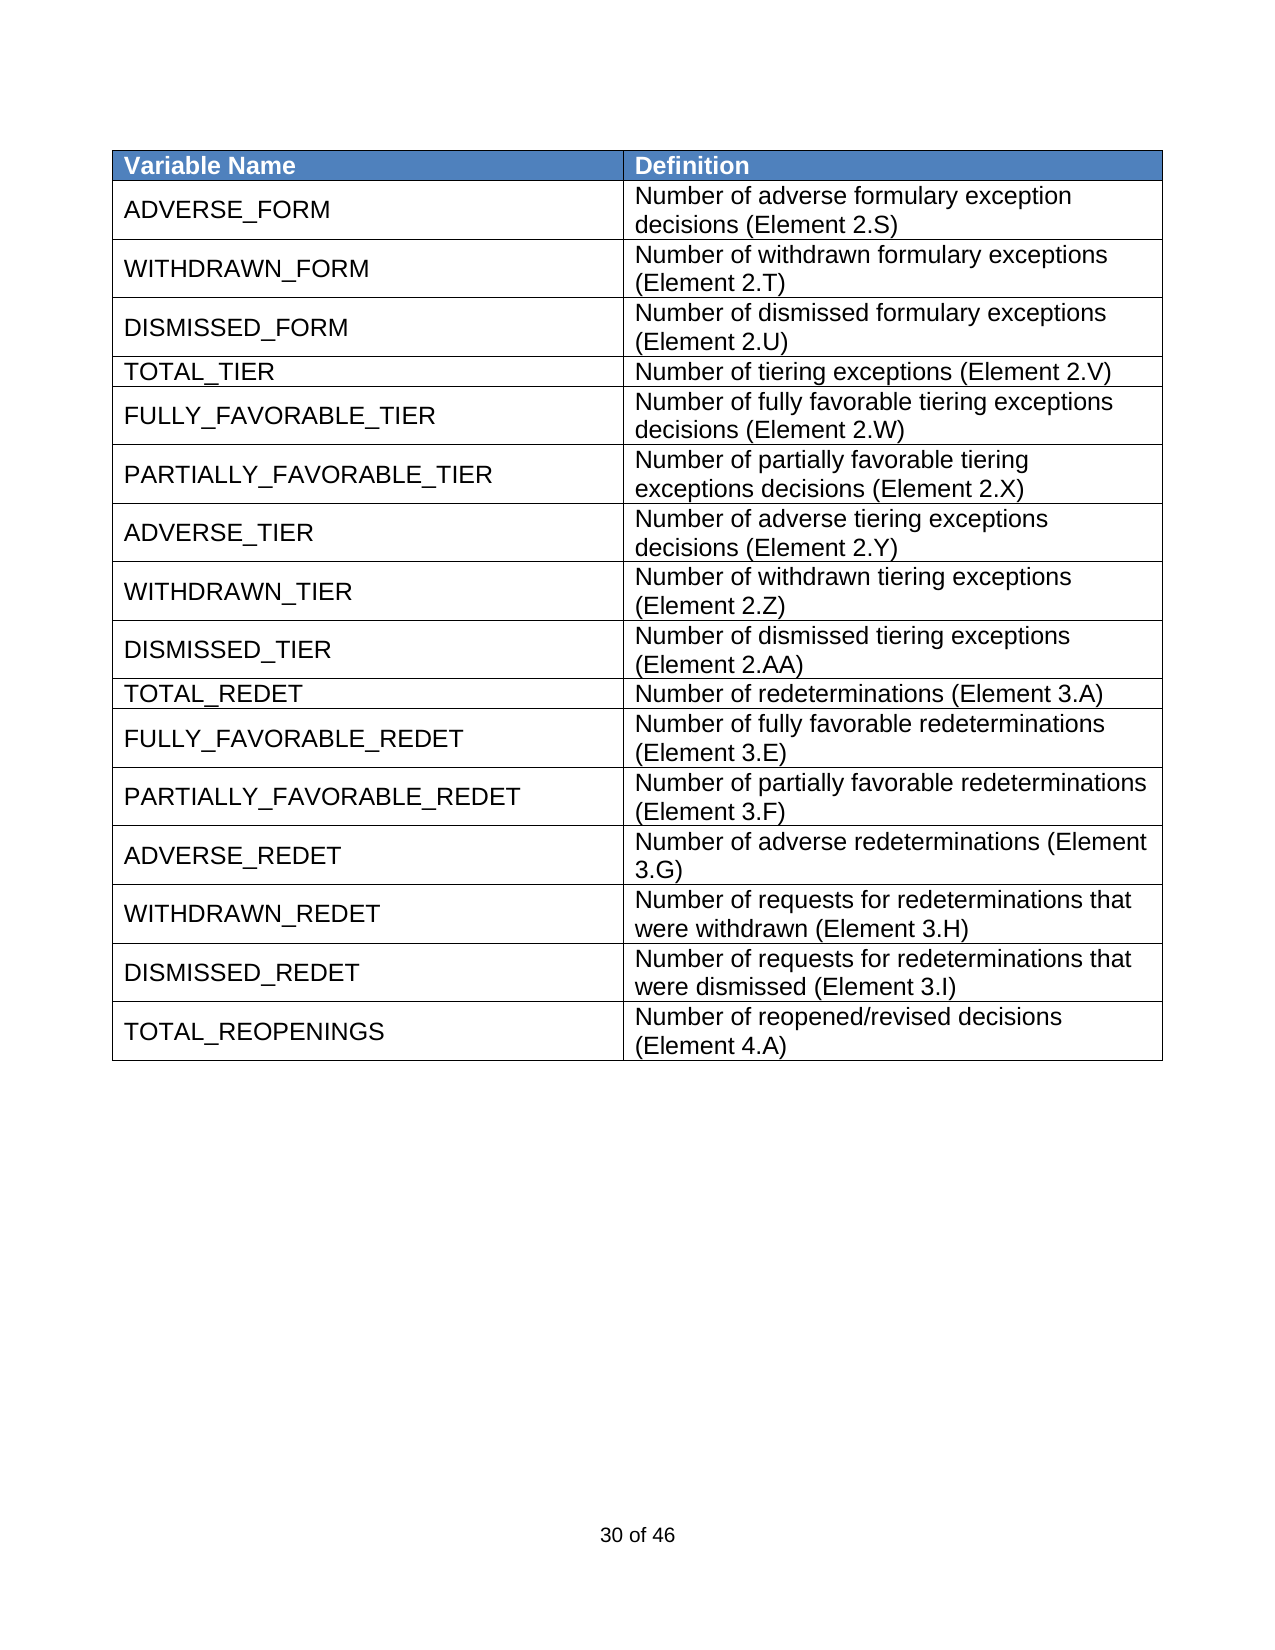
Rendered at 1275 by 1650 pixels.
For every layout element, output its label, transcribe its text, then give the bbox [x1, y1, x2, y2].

table_cell Number of dismissed tiering exceptions (Element 2.AA) [624, 621, 1162, 678]
table_cell FULLY_FAVORABLE_TIER [113, 387, 623, 444]
table_cell ADVERSE_TIER [113, 504, 623, 561]
table_cell Number of adverse redeterminations (Element 3.G) [624, 826, 1162, 884]
table_cell Number of tiering exceptions (Element 2.V) [624, 357, 1162, 386]
table_cell Number of adverse tiering exceptions decisions (Element 2.Y) [624, 504, 1162, 561]
table_cell Number of withdrawn tiering exceptions (Element 2.Z) [624, 562, 1162, 620]
table_cell Number of redeterminations (Element 3.A) [624, 679, 1162, 708]
table_cell Number of withdrawn formulary exceptions (Element 2.T) [624, 240, 1162, 297]
table_cell Number of fully favorable tiering exceptions decisions (Element 2.W) [624, 387, 1162, 444]
table_cell Number of requests for redeterminations that were dismissed (Element 3.I) [624, 944, 1162, 1001]
table_cell PARTIALLY_FAVORABLE_TIER [113, 445, 623, 503]
table_cell PARTIALLY_FAVORABLE_REDET [113, 768, 623, 825]
table_cell WITHDRAWN_TIER [113, 562, 623, 620]
table_cell TOTAL_REOPENINGS [113, 1002, 623, 1059]
table_cell FULLY_FAVORABLE_REDET [113, 709, 623, 767]
table_cell TOTAL_REDET [113, 679, 623, 708]
table_cell Number of reopened/revised decisions (Element 4.A) [624, 1002, 1162, 1059]
table_cell DISMISSED_FORM [113, 298, 623, 356]
table_cell Number of requests for redeterminations that were withdrawn (Element 3.H) [624, 885, 1162, 942]
table_header Definition [624, 151, 1162, 180]
table_cell DISMISSED_REDET [113, 944, 623, 1001]
table_cell Number of dismissed formulary exceptions (Element 2.U) [624, 298, 1162, 356]
table_cell TOTAL_TIER [113, 357, 623, 386]
table_cell Number of partially favorable tiering exceptions decisions (Element 2.X) [624, 445, 1162, 503]
table_cell WITHDRAWN_REDET [113, 885, 623, 942]
table_cell ADVERSE_FORM [113, 181, 623, 238]
table_cell DISMISSED_TIER [113, 621, 623, 678]
table_cell Number of adverse formulary exception decisions (Element 2.S) [624, 181, 1162, 238]
table_cell Number of fully favorable redeterminations (Element 3.E) [624, 709, 1162, 767]
table_header Variable Name [113, 151, 623, 180]
table_cell ADVERSE_REDET [113, 826, 623, 884]
table_cell Number of partially favorable redeterminations (Element 3.F) [624, 768, 1162, 825]
table_cell WITHDRAWN_FORM [113, 240, 623, 297]
